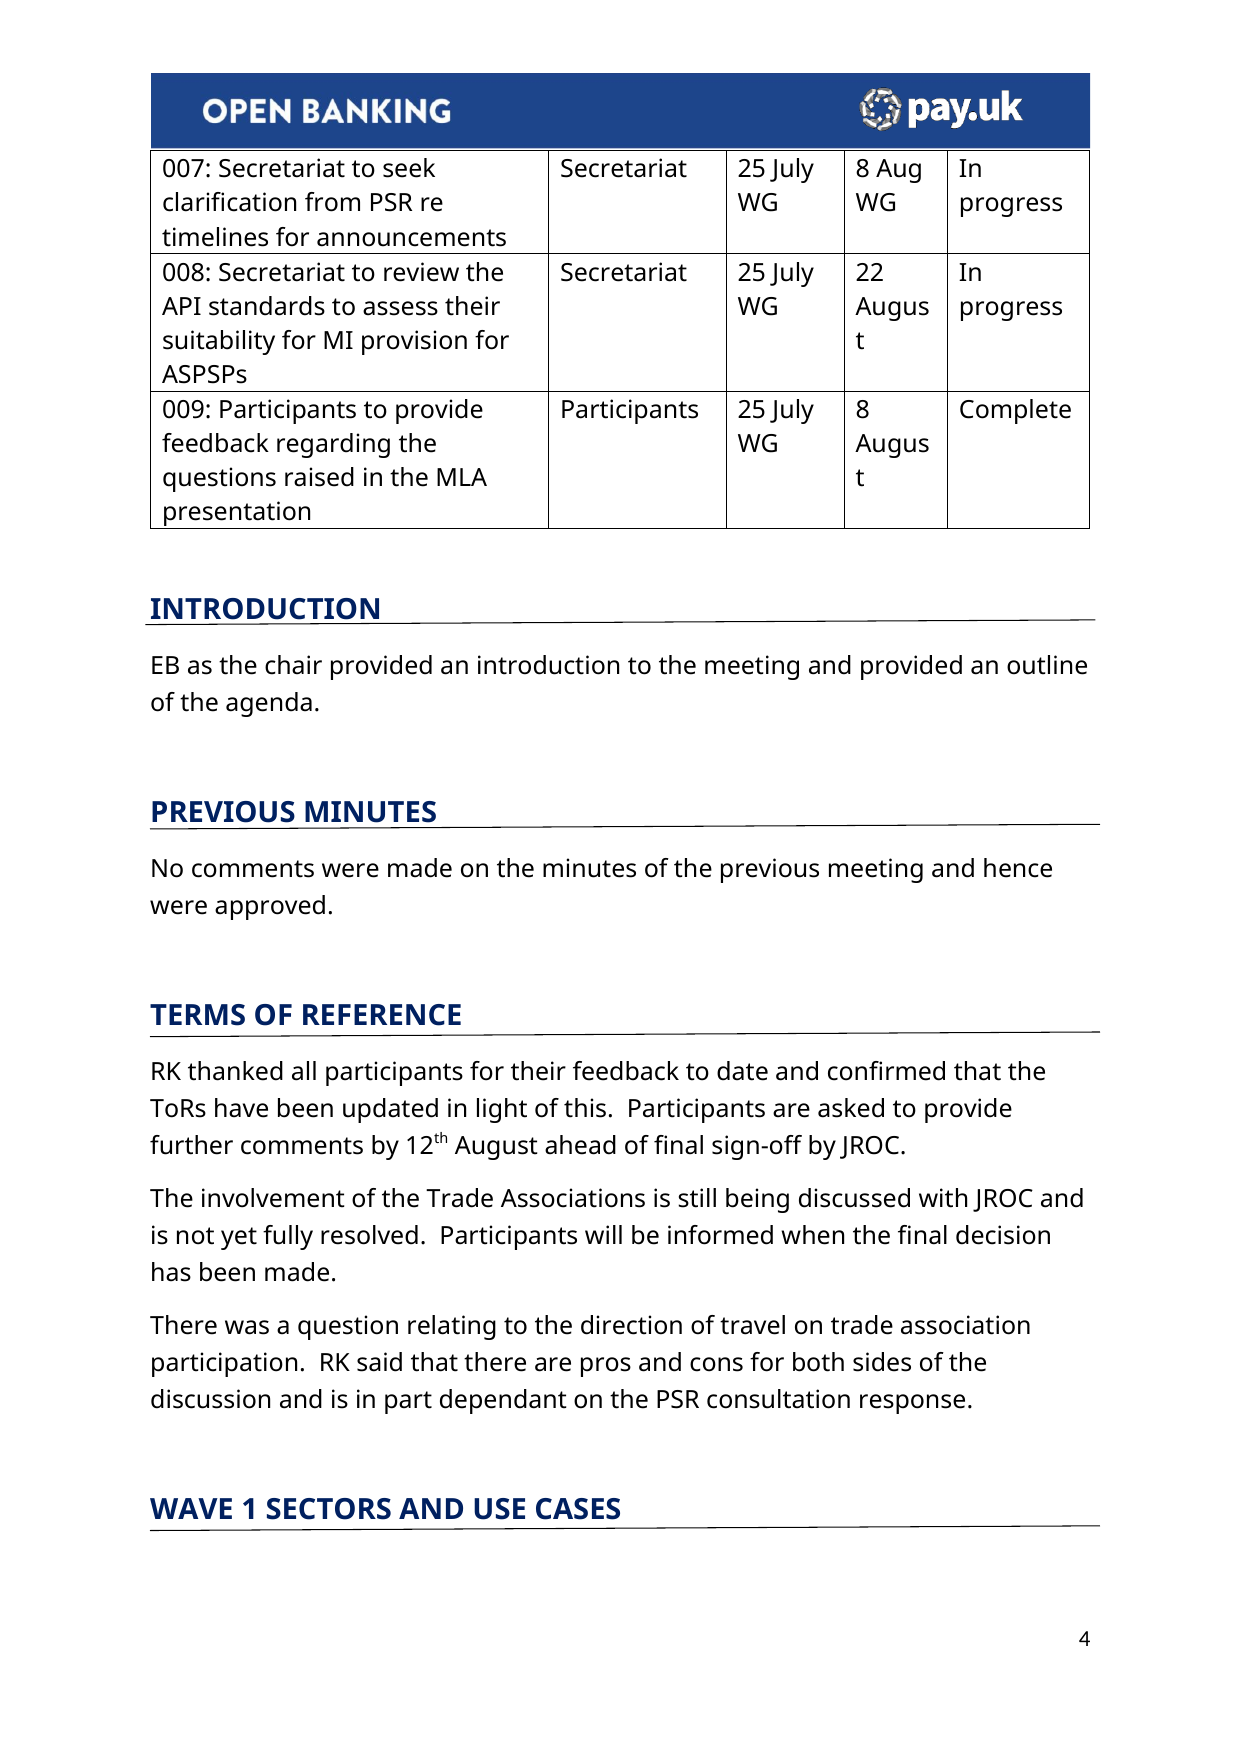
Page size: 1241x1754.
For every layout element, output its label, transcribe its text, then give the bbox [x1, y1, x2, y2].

table_cell In progress [948, 254, 1089, 391]
text EB as the chair provided an introduction to the meeting and provided an outline of the agenda. [150, 648, 1090, 719]
table_cell 007: Secretariat to seek clarification from PSR re timelines for announcements [151, 151, 548, 253]
text RK thanked all participants for their feedback to date and confirmed that the ToRs have been updated in light of this. Participants are asked to provide further comments by 12th August ahead of final sign-off by JROC. [150, 1054, 1090, 1162]
table_cell 009: Participants to provide feedback regarding the questions raised in the MLA presentation [151, 392, 548, 528]
text INTRODUCTION [150, 588, 1090, 624]
table_cell Secretariat [549, 254, 726, 391]
table_cell 25 July WG [727, 151, 844, 253]
table_cell 8 August [845, 392, 947, 528]
table_cell Participants [549, 392, 726, 528]
table_cell 008: Secretariat to review the API standards to assess their suitability for MI provision for ASPSPs [151, 254, 548, 391]
text There was a question relating to the direction of travel on trade association participation. RK said that there are pros and cons for both sides of the discussion and is in part dependant on the PSR consultation response. [150, 1308, 1090, 1416]
text TERMS OF REFERENCE [150, 994, 1090, 1034]
text The involvement of the Trade Associations is still being discussed with JROC and is not yet fully resolved. Participants will be informed when the final decision has been made. [150, 1181, 1090, 1289]
table_cell In progress [948, 151, 1089, 253]
text WAVE 1 SECTORS AND USE CASES [150, 1488, 1090, 1528]
table_cell 25 July WG [727, 254, 844, 391]
table_cell Complete [948, 392, 1089, 528]
text PREVIOUS MINUTES [150, 791, 1090, 828]
table_cell 22 August [845, 254, 947, 391]
table_cell 8 Aug WG [845, 151, 947, 253]
text No comments were made on the minutes of the previous meeting and hence were approved. [150, 851, 1090, 922]
table_cell Secretariat [549, 151, 726, 253]
table_cell 25 July WG [727, 392, 844, 528]
picture [150, 73, 1091, 149]
